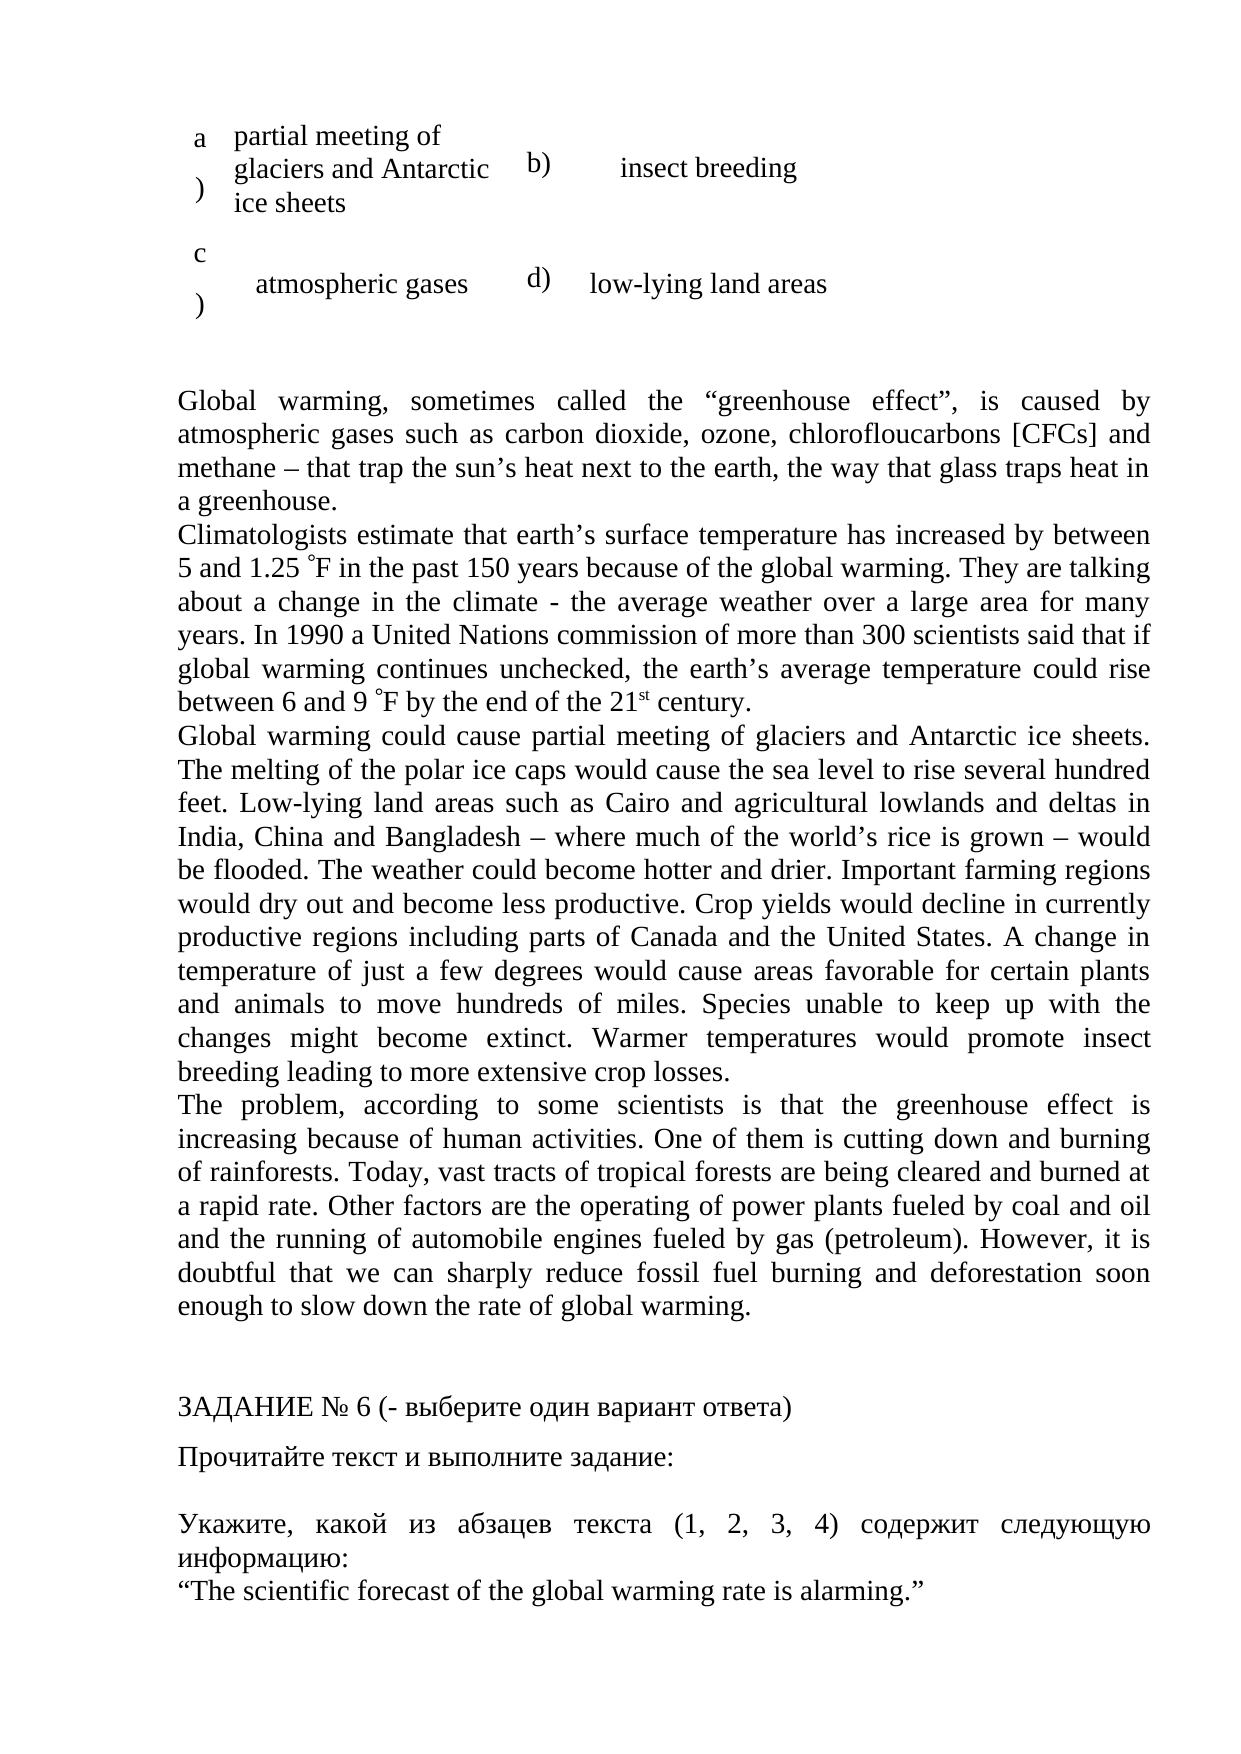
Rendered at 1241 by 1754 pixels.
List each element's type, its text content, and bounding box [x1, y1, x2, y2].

text ЗАДАНИЕ № 6 (- выберите один вариант ответа) [177, 1389, 1152, 1422]
text Climatologists estimate that earth’s surface temperature has increased by between 5 and 1.25 F in the past 150 years because of the global warming. They are talking about a change in the climate - the average weather over a large area for many years. In 1990 a United Nations commission of more than 300 scientists said that if global warming continues unchecked, the earth’s average temperature could rise between 6 and 9 F by the end of the 21st century. [177, 517, 1152, 718]
table_header insect breeding [562, 118, 854, 235]
table_header b) [515, 118, 562, 235]
table_cell low-lying land areas [562, 235, 854, 349]
table_cell d) [515, 235, 562, 349]
table_cell c) [177, 235, 222, 349]
table_cell atmospheric gases [222, 235, 515, 349]
table_header partial meeting of glaciers and Antarctic ice sheets [222, 118, 515, 235]
table_header a) [177, 118, 222, 235]
text “The scientific forecast of the global warming rate is alarming.” [177, 1573, 1152, 1607]
text Global warming could cause partial meeting of glaciers and Antarctic ice sheets. The melting of the polar ice caps would cause the sea level to rise several hundred feet. Low-lying land areas such as Cairo and agricultural lowlands and deltas in India, China and Bangladesh – where much of the world’s rice is grown – would be flooded. The weather could become hotter and drier. Important farming regions would dry out and become less productive. Crop yields would decline in currently productive regions including parts of Canada and the United States. A change in temperature of just a few degrees would cause areas favorable for certain plants and animals to move hundreds of miles. Species unable to keep up with the changes might become extinct. Warmer temperatures would promote insect breeding leading to more extensive crop losses. [177, 718, 1152, 1087]
text Укажите, какой из абзацев текста (1, 2, 3, 4) содержит следующую информацию: [177, 1506, 1152, 1573]
text Прочитайте текст и выполните задание: [177, 1439, 1151, 1473]
text Global warming, sometimes called the “greenhouse effect”, is caused by atmospheric gases such as carbon dioxide, ozone, chlorofloucarbons [CFCs] and methane – that trap the sun’s heat next to the earth, the way that glass traps heat in a greenhouse. [177, 383, 1152, 517]
text The problem, according to some scientists is that the greenhouse effect is increasing because of human activities. One of them is cutting down and burning of rainforests. Today, vast tracts of tropical forests are being cleared and burned at a rapid rate. Other factors are the operating of power plants fueled by coal and oil and the running of automobile engines fueled by gas (petroleum). However, it is doubtful that we can sharply reduce fossil fuel burning and deforestation soon enough to slow down the rate of global warming. [177, 1087, 1152, 1322]
